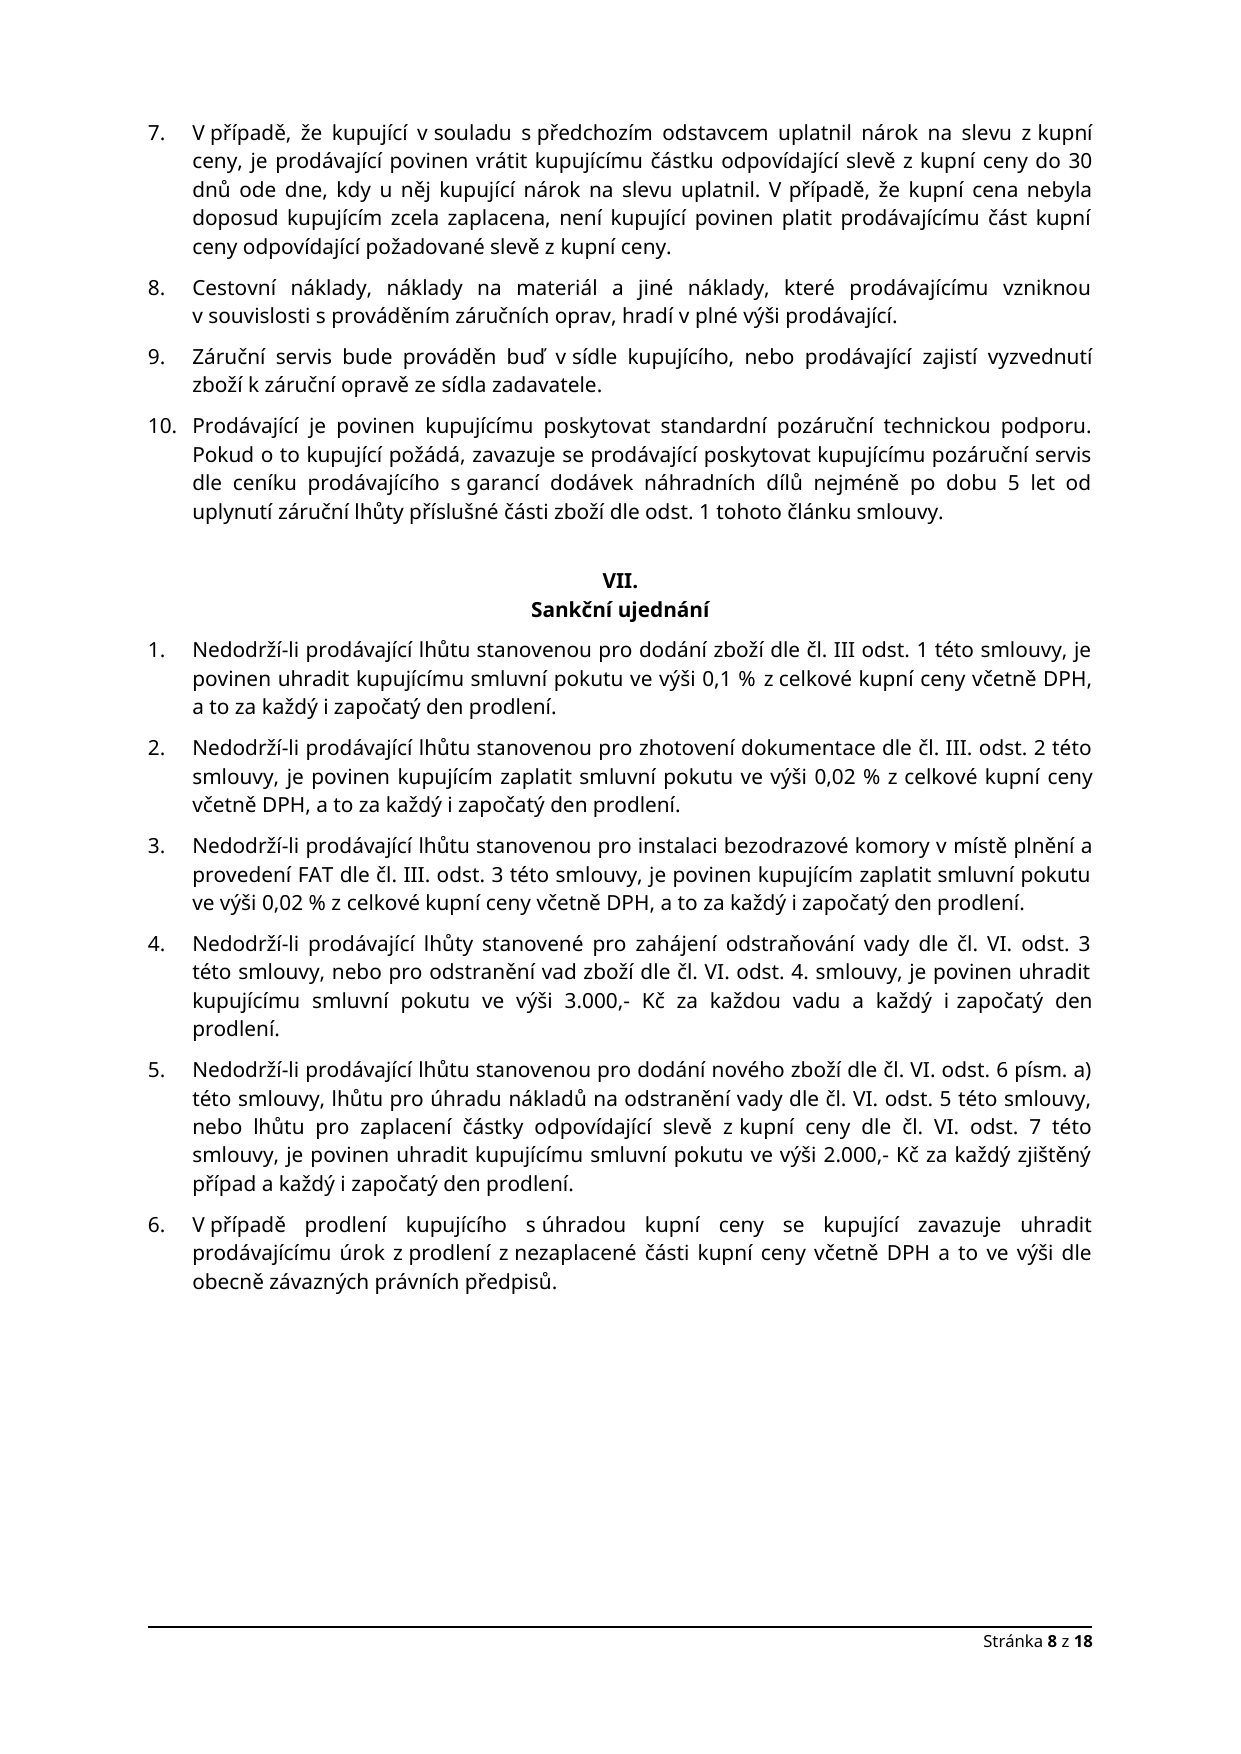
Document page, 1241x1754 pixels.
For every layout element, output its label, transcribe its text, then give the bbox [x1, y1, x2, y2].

list V případě, že kupující v souladu s předchozím odstavcem uplatnil nárok na slevu z kupní ceny, je prodávající povinen vrátit kupujícímu částku odpovídající slevě z kupní ceny do 30 dnů ode dne, kdy u něj kupující nárok na slevu uplatnil. V případě, že kupní cena nebyla doposud kupujícím zcela zaplacena, není kupující povinen platit prodávajícímu část kupní ceny odpovídající požadované slevě z kupní ceny. [148, 118, 1092, 260]
list Nedodrží-li prodávající lhůtu stanovenou pro dodání zboží dle čl. III odst. 1 této smlouvy, je povinen uhradit kupujícímu smluvní pokutu ve výši 0,1 % z celkové kupní ceny včetně DPH, a to za každý i započatý den prodlení. [148, 636, 1092, 721]
list Cestovní náklady, náklady na materiál a jiné náklady, které prodávajícímu vzniknou v souvislosti s prováděním záručních oprav, hradí v plné výši prodávající. [148, 273, 1092, 330]
list Nedodrží-li prodávající lhůty stanovené pro zahájení odstraňování vady dle čl. VI. odst. 3 této smlouvy, nebo pro odstranění vad zboží dle čl. VI. odst. 4. smlouvy, je povinen uhradit kupujícímu smluvní pokutu ve výši 3.000,- Kč za každou vadu a každý i započatý den prodlení. [148, 929, 1092, 1043]
text VII. [148, 566, 1092, 595]
list Nedodrží-li prodávající lhůtu stanovenou pro dodání nového zboží dle čl. VI. odst. 6 písm. a) této smlouvy, lhůtu pro úhradu nákladů na odstranění vady dle čl. VI. odst. 5 této smlouvy, nebo lhůtu pro zaplacení částky odpovídající slevě z kupní ceny dle čl. VI. odst. 7 této smlouvy, je povinen uhradit kupujícímu smluvní pokutu ve výši 2.000,- Kč za každý zjištěný případ a každý i započatý den prodlení. [148, 1055, 1092, 1197]
list Prodávající je povinen kupujícímu poskytovat standardní pozáruční technickou podporu. Pokud o to kupující požádá, zavazuje se prodávající poskytovat kupujícímu pozáruční servis dle ceníku prodávajícího s garancí dodávek náhradních dílů nejméně po dobu 5 let od uplynutí záruční lhůty příslušné části zboží dle odst. 1 tohoto článku smlouvy. [148, 412, 1092, 525]
list V případě prodlení kupujícího s úhradou kupní ceny se kupující zavazuje uhradit prodávajícímu úrok z prodlení z nezaplacené části kupní ceny včetně DPH a to ve výši dle obecně závazných právních předpisů. [148, 1210, 1092, 1295]
list Nedodrží-li prodávající lhůtu stanovenou pro zhotovení dokumentace dle čl. III. odst. 2 této smlouvy, je povinen kupujícím zaplatit smluvní pokutu ve výši 0,02 % z celkové kupní ceny včetně DPH, a to za každý i započatý den prodlení. [148, 733, 1092, 819]
list Nedodrží-li prodávající lhůtu stanovenou pro instalaci bezodrazové komory v místě plnění a provedení FAT dle čl. III. odst. 3 této smlouvy, je povinen kupujícím zaplatit smluvní pokutu ve výši 0,02 % z celkové kupní ceny včetně DPH, a to za každý i započatý den prodlení. [148, 831, 1092, 917]
list Záruční servis bude prováděn buď v sídle kupujícího, nebo prodávající zajistí vyzvednutí zboží k záruční opravě ze sídla zadavatele. [148, 342, 1092, 399]
text Sankční ujednání [148, 595, 1092, 623]
